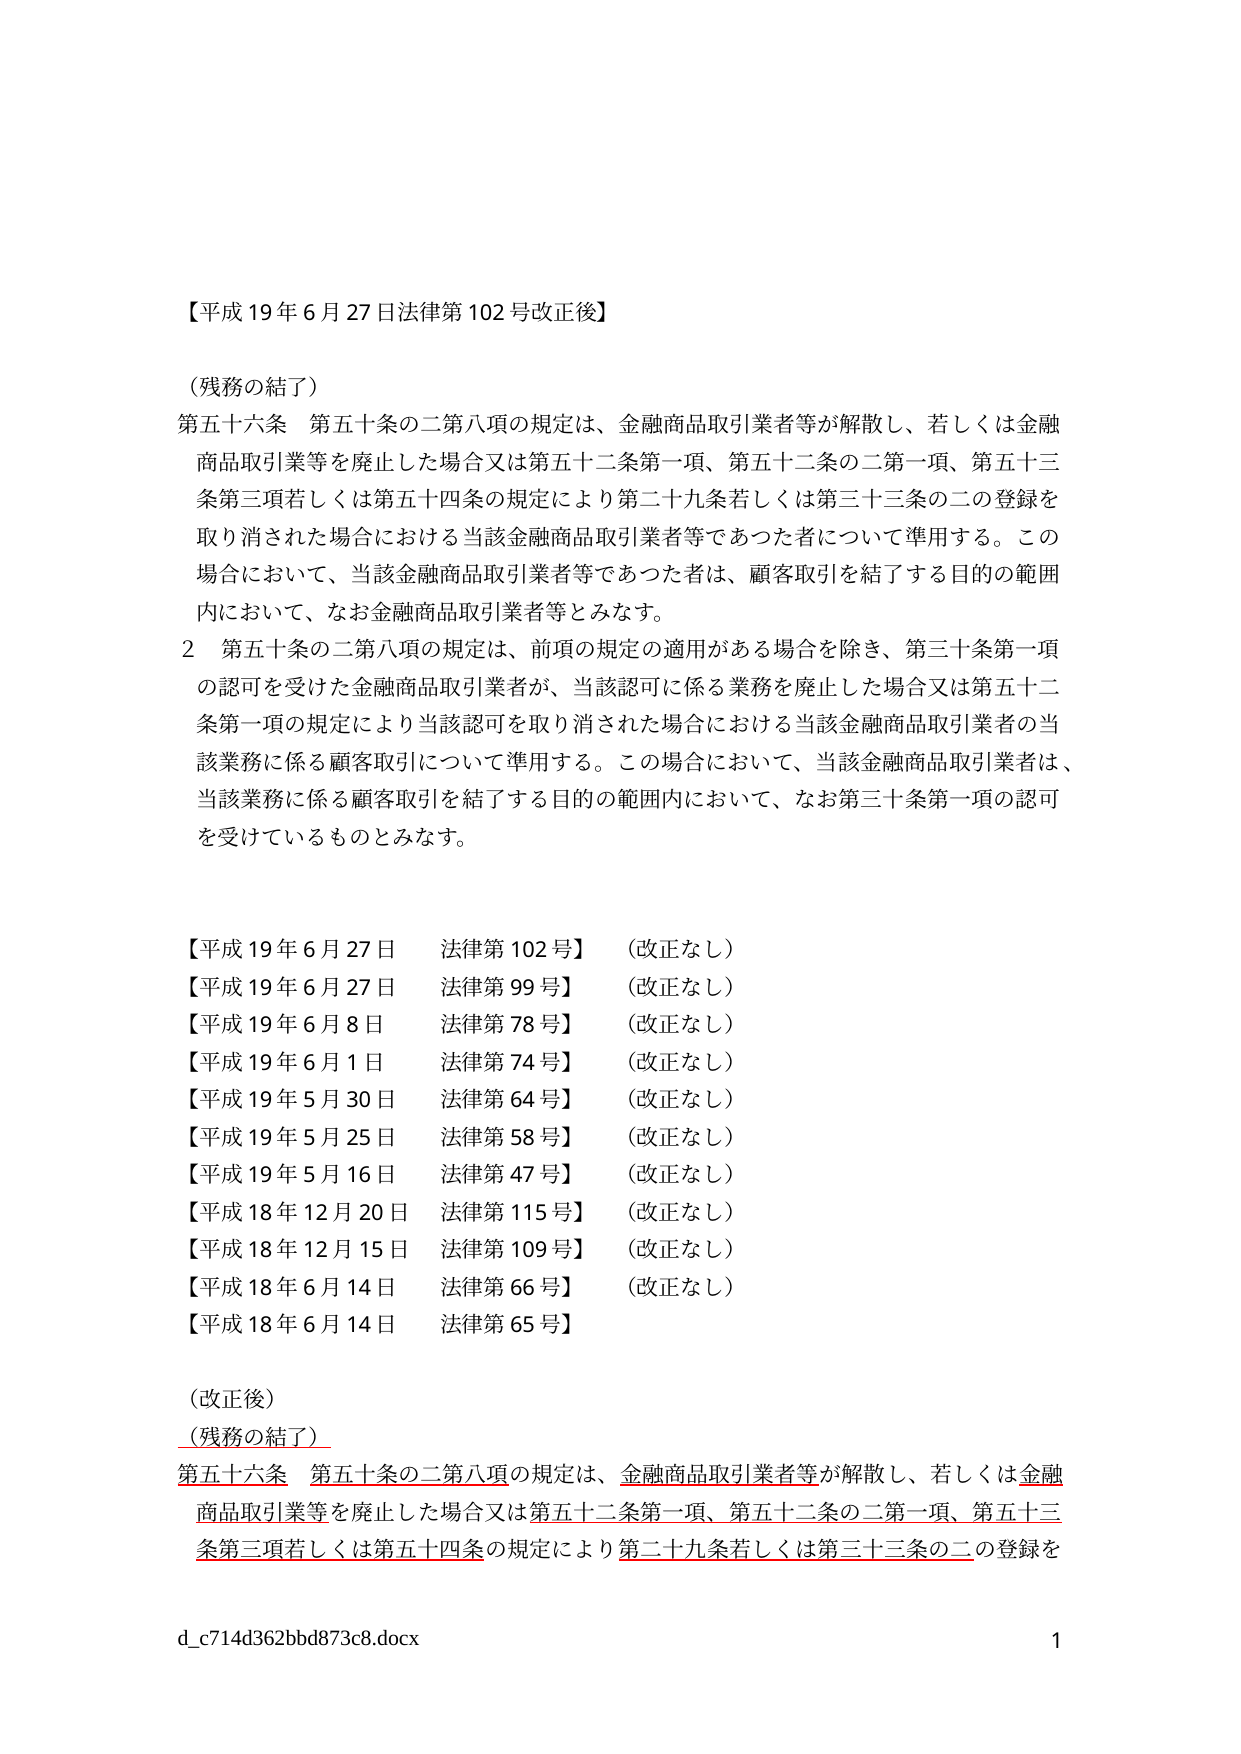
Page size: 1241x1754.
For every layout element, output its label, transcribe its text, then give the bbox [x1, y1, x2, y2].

text 【平成19年5月16日 法律第47号】 （改正なし） [177, 1154, 1063, 1192]
text 【平成19年6月27日法律第102号改正後】 [177, 292, 1063, 329]
text 【平成18年12月20日 法律第115号】 （改正なし） [177, 1192, 1063, 1229]
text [177, 1454, 1063, 1567]
text （残務の結了） [177, 1417, 1063, 1454]
text 【平成19年6月27日 法律第99号】 （改正なし） [177, 967, 1063, 1004]
text （残務の結了） [177, 367, 1063, 404]
text 【平成19年6月27日 法律第102号】 （改正なし） [177, 929, 1063, 967]
text 【平成19年6月8日 法律第78号】 （改正なし） [177, 1004, 1063, 1042]
text 【平成18年12月15日 法律第109号】 （改正なし） [177, 1229, 1063, 1267]
text 【平成19年5月25日 法律第58号】 （改正なし） [177, 1117, 1063, 1154]
text 【平成18年6月14日 法律第66号】 （改正なし） [177, 1267, 1063, 1304]
text 【平成18年6月14日 法律第65号】 [177, 1304, 1063, 1342]
text 【平成19年6月1日 法律第74号】 （改正なし） [177, 1042, 1063, 1079]
text 【平成19年5月30日 法律第64号】 （改正なし） [177, 1079, 1063, 1117]
text （改正後） [177, 1379, 1063, 1417]
text ２ 第五十条の二第八項の規定は、前項の規定の適用がある場合を除き、第三十条第一項の認可を受けた金融商品取引業者が、当該認可に係る業務を廃止した場合又は第五十二条第一項の規定により当該認可を取り消された場合における当該金融商品取引業者の当該業務に係る顧客取引について準用する。この場合において、当該金融商品取引業者は、当該業務に係る顧客取引を結了する目的の範囲内において、なお第三十条第一項の認可を受けているものとみなす。 [177, 629, 1063, 854]
